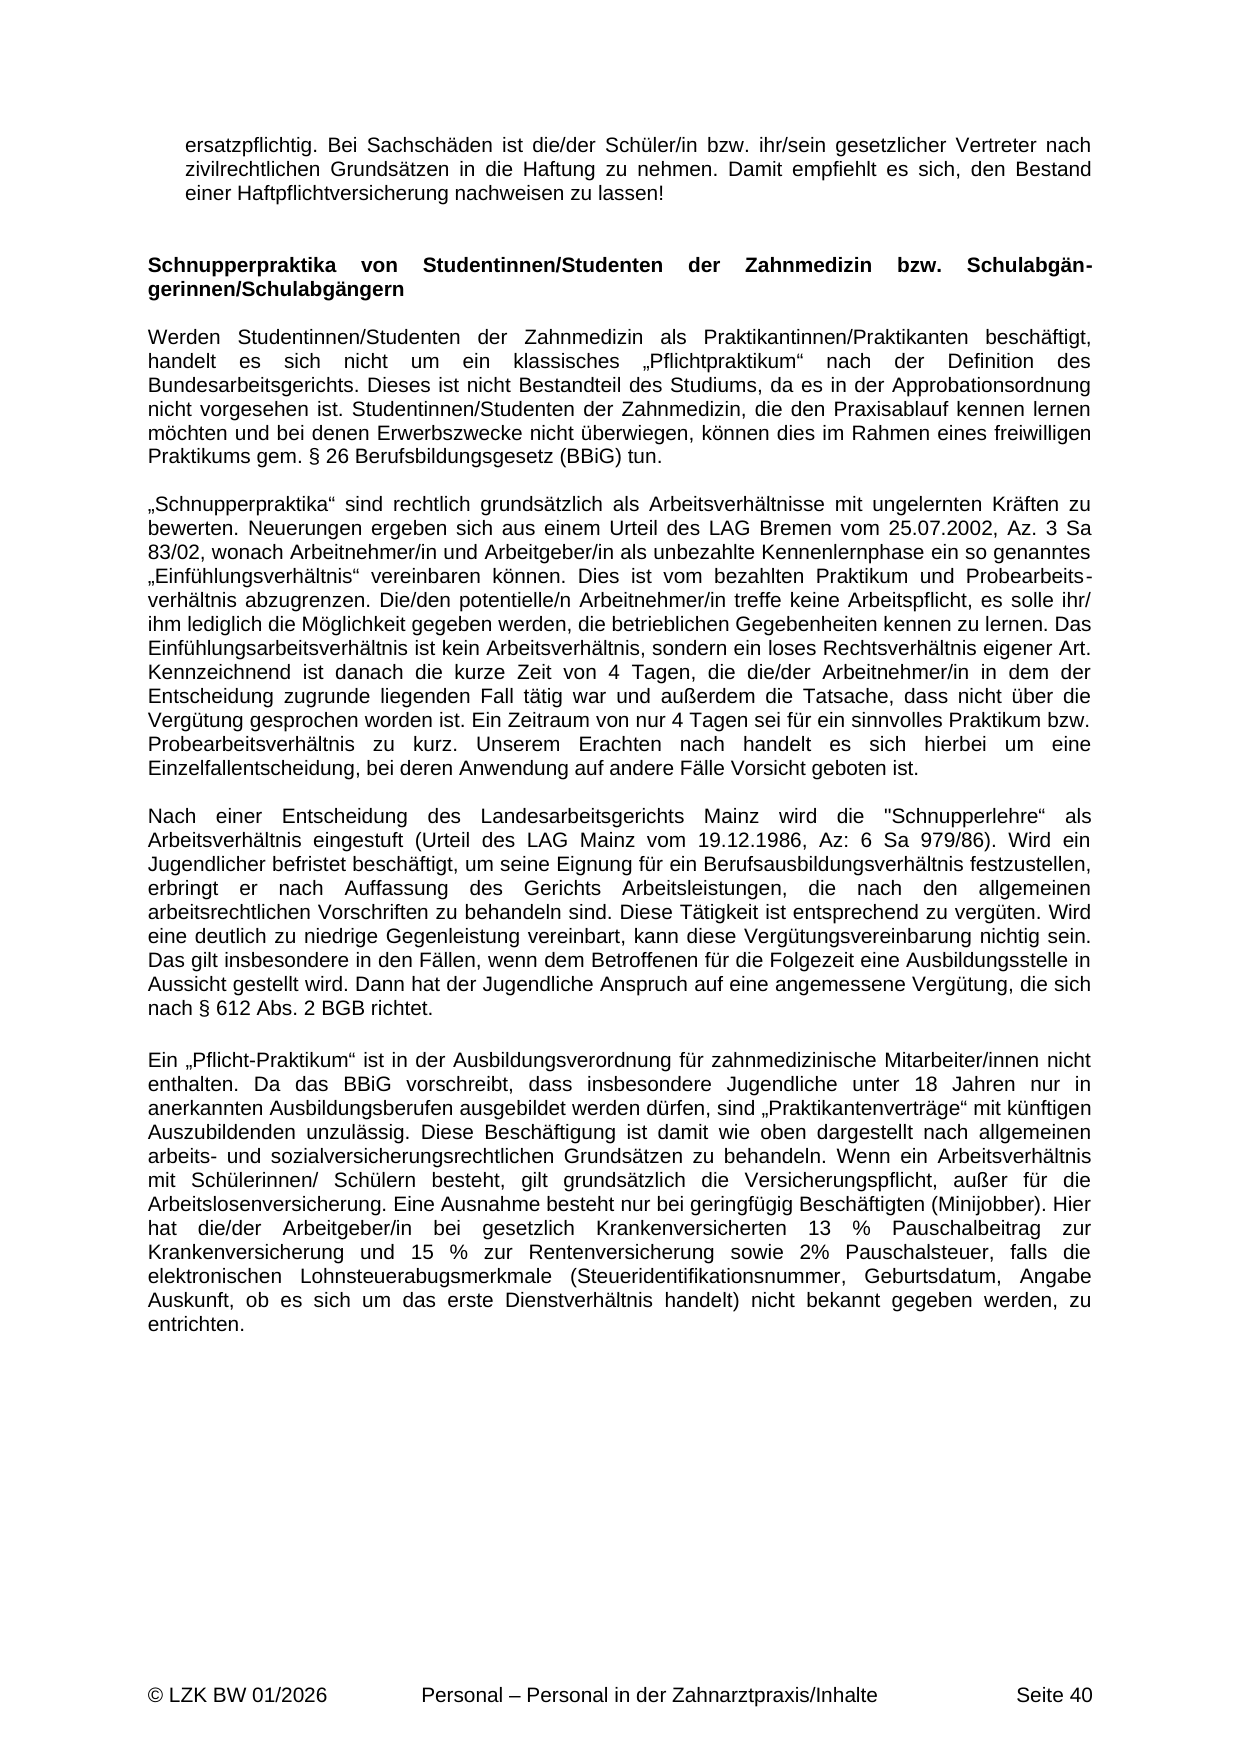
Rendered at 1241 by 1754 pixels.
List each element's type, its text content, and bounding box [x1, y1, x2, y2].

text Nach einer Entscheidung des Landesarbeitsgerichts Mainz wird die "Schnupperlehre“ als Arbeitsverhältnis eingestuft (Urteil des LAG Mainz vom 19.12.1986, Az: 6 Sa 979/86). Wird ein Jugendlicher befristet beschäftigt, um seine Eignung für ein Berufsausbildungsverhältnis festzustellen, erbringt er nach Auffassung des Gerichts Arbeitsleistungen, die nach den allgemeinen arbeitsrechtlichen Vorschriften zu behandeln sind. Diese Tätigkeit ist entsprechend zu vergüten. Wird eine deutlich zu niedrige Gegenleistung vereinbart, kann diese Vergütungsvereinbarung nichtig sein. Das gilt insbesondere in den Fällen, wenn dem Betroffenen für die Folgezeit eine Ausbildungsstelle in Aussicht gestellt wird. Dann hat der Jugendliche Anspruch auf eine angemessene Vergütung, die sich nach § 612 Abs. 2 BGB richtet. [148, 804, 1092, 1019]
text „Schnupperpraktika“ sind rechtlich grundsätzlich als Arbeitsverhältnisse mit ungelernten Kräften zu bewerten. Neuerungen ergeben sich aus einem Urteil des LAG Bremen vom , Az. 3 Sa 83/02, wonach Arbeitnehmer/in und Arbeitgeber/in als unbezahlte Kennenlernphase ein so genanntes „Einfühlungsverhältnis“ vereinbaren können. Dies ist vom bezahlten Praktikum und Probearbeitsverhältnis abzugrenzen. Die/den potentielle/n Arbeitnehmer/in treffe keine Arbeitspflicht, es solle ihr/ ihm lediglich die Möglichkeit gegeben werden, die betrieblichen Gegebenheiten kennen zu lernen. Das Einfühlungsarbeitsverhältnis ist kein Arbeitsverhältnis, sondern ein loses Rechtsverhältnis eigener Art. Kennzeichnend ist danach die kurze Zeit von 4 Tagen, die die/der Arbeitnehmer/in in dem der Entscheidung zugrunde liegenden Fall tätig war und außerdem die Tatsache, dass nicht über die Vergütung gesprochen worden ist. Ein Zeitraum von nur 4 Tagen sei für ein sinnvolles Praktikum bzw. Probearbeitsverhältnis zu kurz. Unserem Erachten nach handelt es sich hierbei um eine Einzelfallentscheidung, bei deren Anwendung auf andere Fälle Vorsicht geboten ist. [148, 492, 1092, 780]
text Werden Studentinnen/Studenten der Zahnmedizin als Praktikantinnen/Praktikanten beschäftigt, handelt es sich nicht um ein klassisches „Pflichtpraktikum“ nach der Definition des Bundesarbeitsgerichts. Dieses ist nicht Bestandteil des Studiums, da es in der Approbationsordnung nicht vorgesehen ist. Studentinnen/Studenten der Zahnmedizin, die den Praxisablauf kennen lernen möchten und bei denen Erwerbszwecke nicht überwiegen, können dies im Rahmen eines freiwilligen Praktikums gem. § 26 Berufsbildungsgesetz (BBiG) tun. [148, 324, 1092, 468]
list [148, 133, 1092, 205]
text Schnupperpraktika von Studentinnen/Studenten der Zahnmedizin bzw. Schulabgängerinnen/Schulabgängern [148, 253, 1092, 301]
text Ein „Pflicht-Praktikum“ ist in der Ausbildungsverordnung für zahnmedizinische Mitarbeiter/innen nicht enthalten. Da das BBiG vorschreibt, dass insbesondere Jugendliche unter 18 Jahren nur in anerkannten Ausbildungsberufen ausgebildet werden dürfen, sind „Praktikantenverträge“ mit künftigen Auszubildenden unzulässig. Diese Beschäftigung ist damit wie oben dargestellt nach allgemeinen arbeits- und sozialversicherungsrechtlichen Grundsätzen zu behandeln. Wenn ein Arbeitsverhältnis mit Schülerinnen/ Schülern besteht, gilt grundsätzlich die Versicherungspflicht, außer für die Arbeitslosenversicherung. Eine Ausnahme besteht nur bei geringfügig Beschäftigten (Minijobber). Hier hat die/der Arbeitgeber/in bei gesetzlich Krankenversicherten 13 % Pauschalbeitrag zur Krankenversicherung und 15 % zur Rentenversicherung sowie 2% Pauschalsteuer, falls die elektronischen Lohnsteuerabugsmerkmale (Steueridentifikationsnummer, Geburtsdatum, Angabe Auskunft, ob es sich um das erste Dienstverhältnis handelt) nicht bekannt gegeben werden, zu entrichten. [148, 1048, 1092, 1336]
